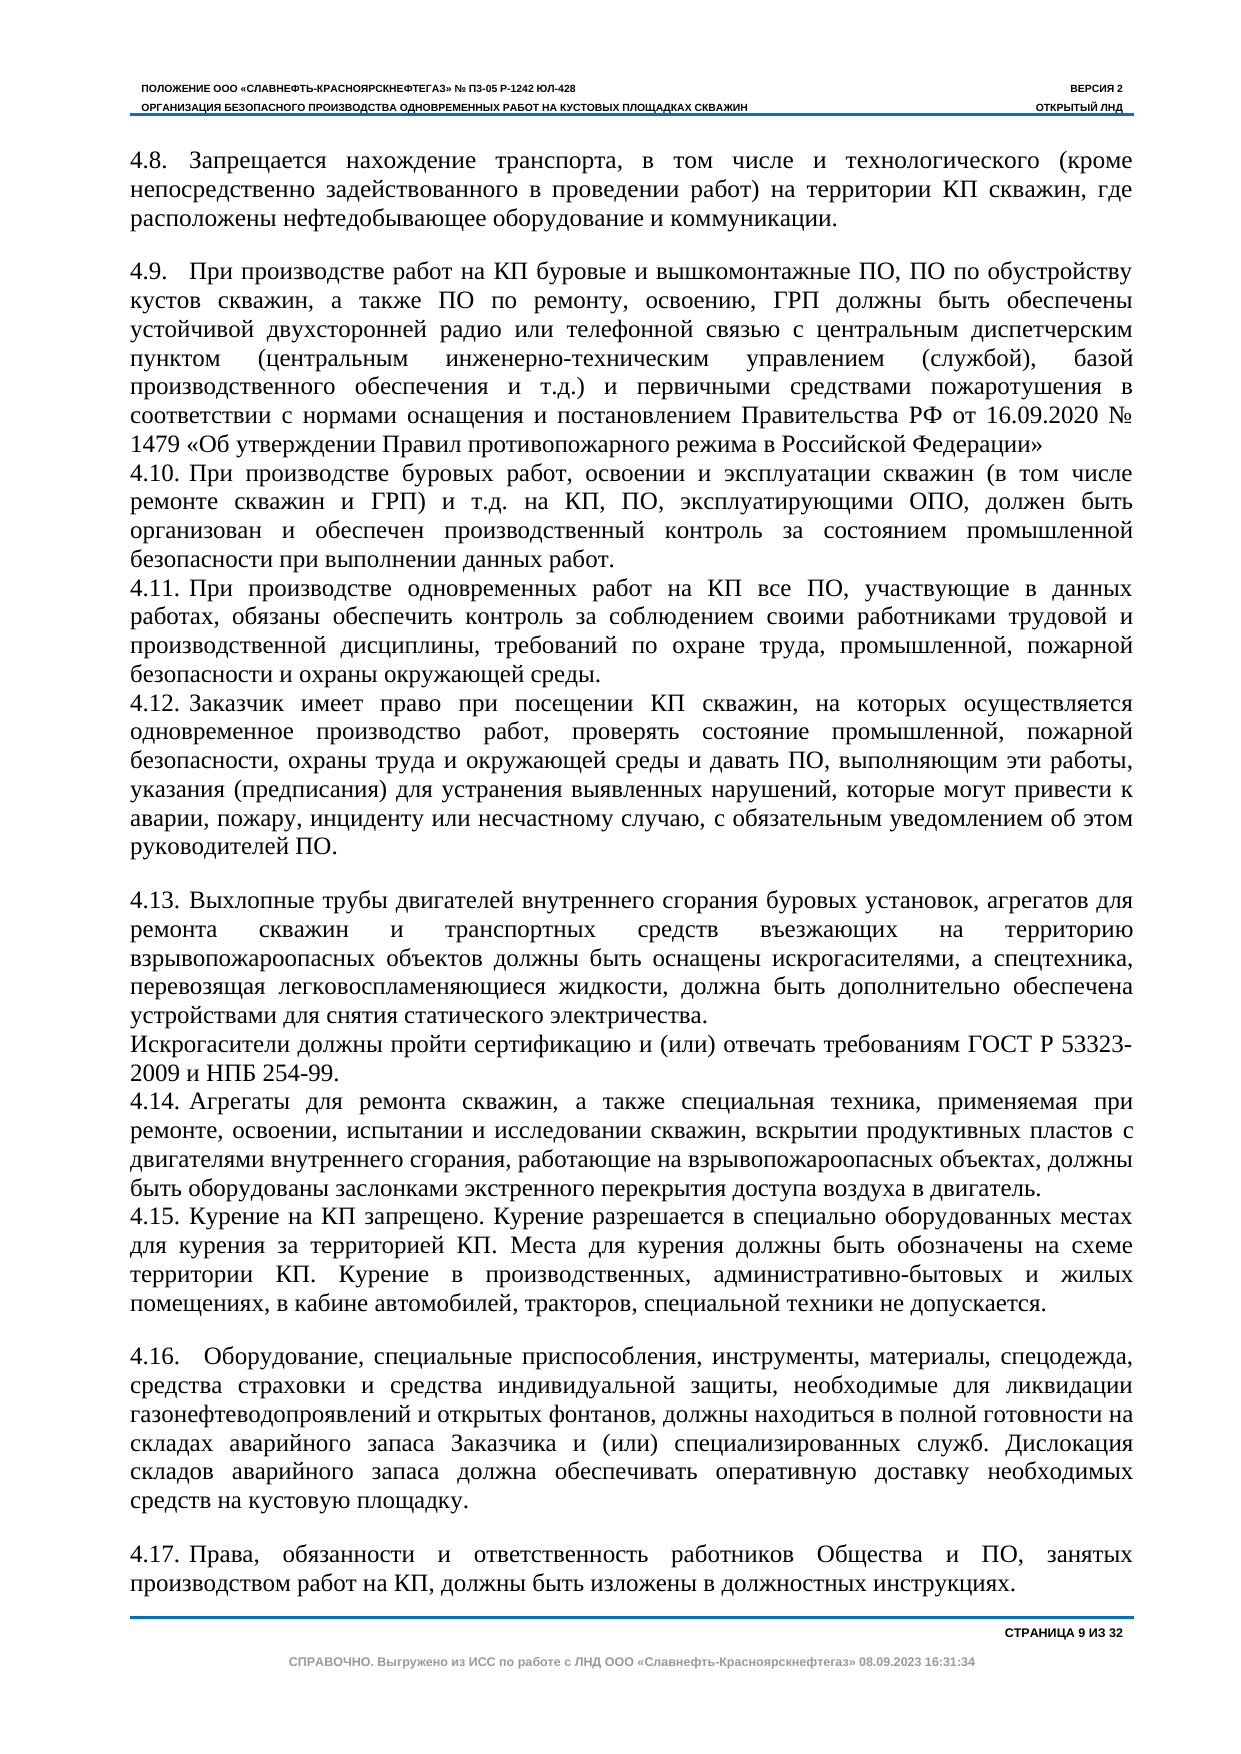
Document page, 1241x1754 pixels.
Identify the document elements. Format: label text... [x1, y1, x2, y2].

list Заказчик имеет право при посещении КП скважин, на которых осуществляется одновременное производство работ, проверять состояние промышленной, пожарной безопасности, охраны труда и окружающей среды и давать ПО, выполняющим эти работы, указания (предписания) для устранения выявленных нарушений, которые могут привести к аварии, пожару, инциденту или несчастному случаю, с обязательным уведомлением об этом руководителей ПО. [130, 688, 1134, 860]
list Оборудование, специальные приспособления, инструменты, материалы, спецодежда, средства страховки и средства индивидуальной защиты, необходимые для ликвидации газонефтеводопроявлений и открытых фонтанов, должны находиться в полной готовности на складах аварийного запаса Заказчика и (или) специализированных служб. Дислокация складов аварийного запаса должна обеспечивать оперативную доставку необходимых средств на кустовую площадку. [130, 1341, 1134, 1514]
list При производстве одновременных работ на КП все ПО, участвующие в данных работах, обязаны обеспечить контроль за соблюдением своими работниками трудовой и производственной дисциплины, требований по охране труда, промышленной, пожарной безопасности и охраны окружающей среды. [130, 573, 1134, 688]
list Права, обязанности и ответственность работников Общества и ПО, занятых производством работ на КП, должны быть изложены в должностных инструкциях. [130, 1539, 1134, 1596]
list Агрегаты для ремонта скважин, а также специальная техника, применяемая при ремонте, освоении, испытании и исследовании скважин, вскрытии продуктивных пластов с двигателями внутреннего сгорания, работающие на взрывопожароопасных объектах, должны быть оборудованы заслонками экстренного перекрытия доступа воздуха в двигатель. [130, 1086, 1134, 1201]
list Запрещается нахождение транспорта, в том числе и технологического (кроме непосредственно задействованного в проведении работ) на территории КП скважин, где расположены нефтедобывающее оборудование и коммуникации. [130, 145, 1134, 231]
list Выхлопные трубы двигателей внутреннего сгорания буровых установок, агрегатов для ремонта скважин и транспортных средств въезжающих на территорию взрывопожароопасных объектов должны быть оснащены искрогасителями, а спецтехника, перевозящая легковоспламеняющиеся жидкости, должна быть дополнительно обеспечена устройствами для снятия статического электричества. [130, 885, 1134, 1029]
list При производстве буровых работ, освоении и эксплуатации скважин (в том числе ремонте скважин и ГРП) и т.д. на КП, ПО, эксплуатирующими ОПО, должен быть организован и обеспечен производственный контроль за состоянием промышленной безопасности при выполнении данных работ. [130, 458, 1134, 573]
list Курение на КП запрещено. Курение разрешается в специально оборудованных местах для курения за территорией КП. Места для курения должны быть обозначены на схеме территории КП. Курение в производственных, административно-бытовых и жилых помещениях, в кабине автомобилей, тракторов, специальной техники не допускается. [130, 1201, 1134, 1316]
text Искрогасители должны пройти сертификацию и (или) отвечать требованиям ГОСТ Р 53323-2009 и НПБ 254-99. [130, 1029, 1134, 1086]
list При производстве работ на КП буровые и вышкомонтажные ПО, ПО по обустройству кустов скважин, а также ПО по ремонту, освоению, ГРП должны быть обеспечены устойчивой двухсторонней радио или телефонной связью с центральным диспетчерским пунктом (центральным инженерно-техническим управлением (службой), базой производственного обеспечения и т.д.) и первичными средствами пожаротушения в соответствии с нормами оснащения и постановлением Правительства РФ от 16.09.2020 № 1479 «Об утверждении Правил противопожарного режима в Российской Федерации» [130, 256, 1134, 458]
